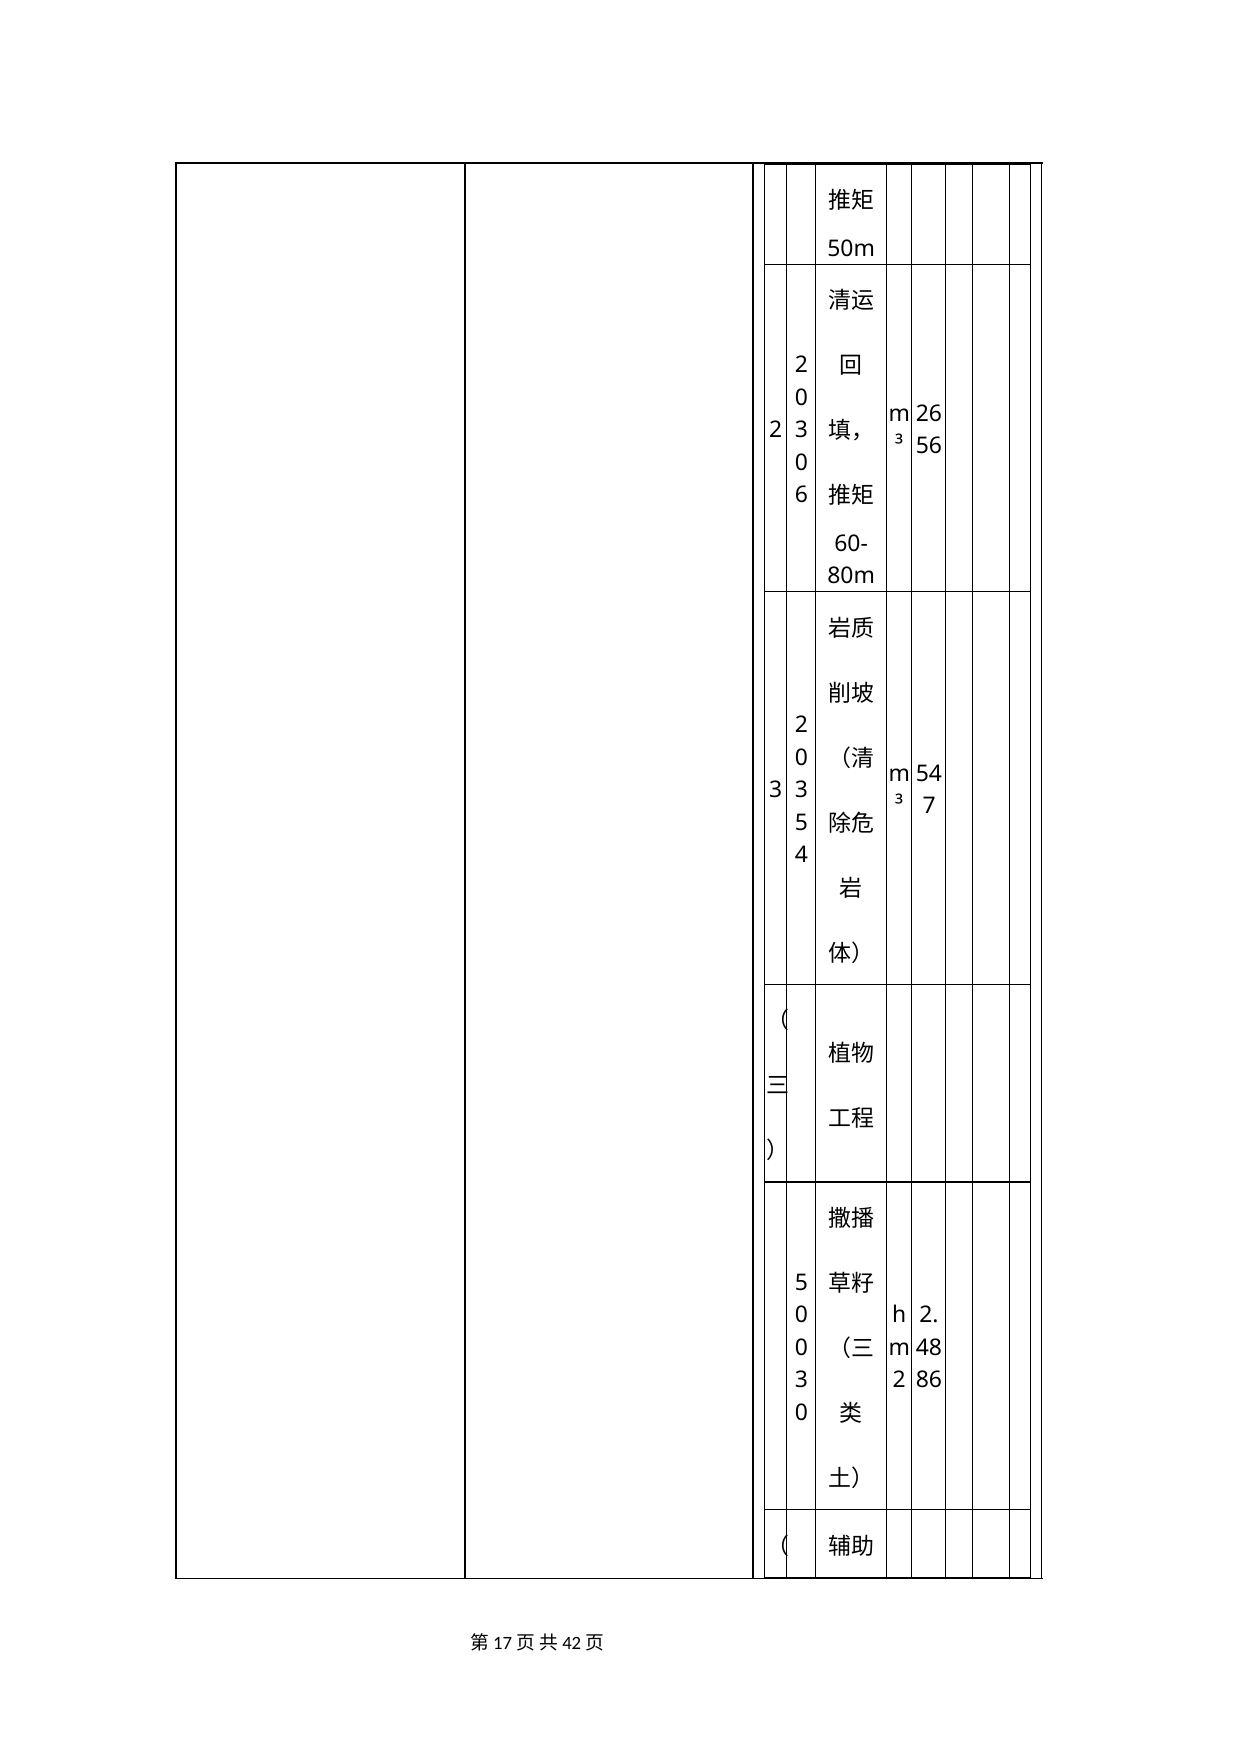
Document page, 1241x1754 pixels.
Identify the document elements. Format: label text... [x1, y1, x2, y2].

table_cell [754, 164, 764, 1578]
table_cell [765, 265, 786, 591]
table_cell [887, 985, 911, 1181]
table_cell [816, 1510, 886, 1577]
table_cell [787, 1183, 815, 1509]
table_cell [973, 265, 1009, 591]
table_cell [787, 592, 815, 984]
table_cell [912, 985, 945, 1181]
table_cell [1031, 164, 1041, 1578]
table_cell [1010, 592, 1030, 984]
table_cell [787, 165, 815, 264]
table_cell 1 [177, 164, 464, 1578]
table_cell [912, 265, 945, 591]
table_cell [912, 592, 945, 984]
table_cell [887, 592, 911, 984]
table_cell [946, 1510, 972, 1577]
table_cell [946, 165, 972, 264]
table_cell [973, 985, 1009, 1181]
table_cell [912, 1183, 945, 1509]
table_cell [973, 592, 1009, 984]
table_cell [816, 165, 886, 264]
table_cell [912, 165, 945, 264]
table_cell [973, 1183, 1009, 1509]
table_cell [973, 165, 1009, 264]
table_cell [765, 1183, 786, 1509]
table_cell [1010, 165, 1030, 264]
table_cell [946, 592, 972, 984]
table_cell [973, 1510, 1009, 1577]
table_cell [816, 985, 886, 1181]
table_cell [912, 1510, 945, 1577]
table_cell [1010, 265, 1030, 591]
table_cell [765, 592, 786, 984]
table_cell [765, 165, 786, 264]
table_cell [787, 1510, 815, 1577]
table_cell [946, 265, 972, 591]
table_cell [946, 985, 972, 1181]
table_cell [887, 165, 911, 264]
table_cell [946, 1183, 972, 1509]
table_cell [887, 265, 911, 591]
table_cell [816, 592, 886, 984]
table_cell [816, 1183, 886, 1509]
table_cell [1010, 1183, 1030, 1509]
table_cell [1010, 985, 1030, 1181]
table_cell [765, 985, 786, 1181]
table_cell [787, 265, 815, 591]
table_cell [887, 1183, 911, 1509]
table_cell [1010, 1510, 1030, 1577]
table_cell [887, 1510, 911, 1577]
table_cell [466, 164, 752, 1578]
table_cell [816, 265, 886, 591]
table_cell [787, 985, 815, 1181]
table_cell [765, 1510, 786, 1577]
